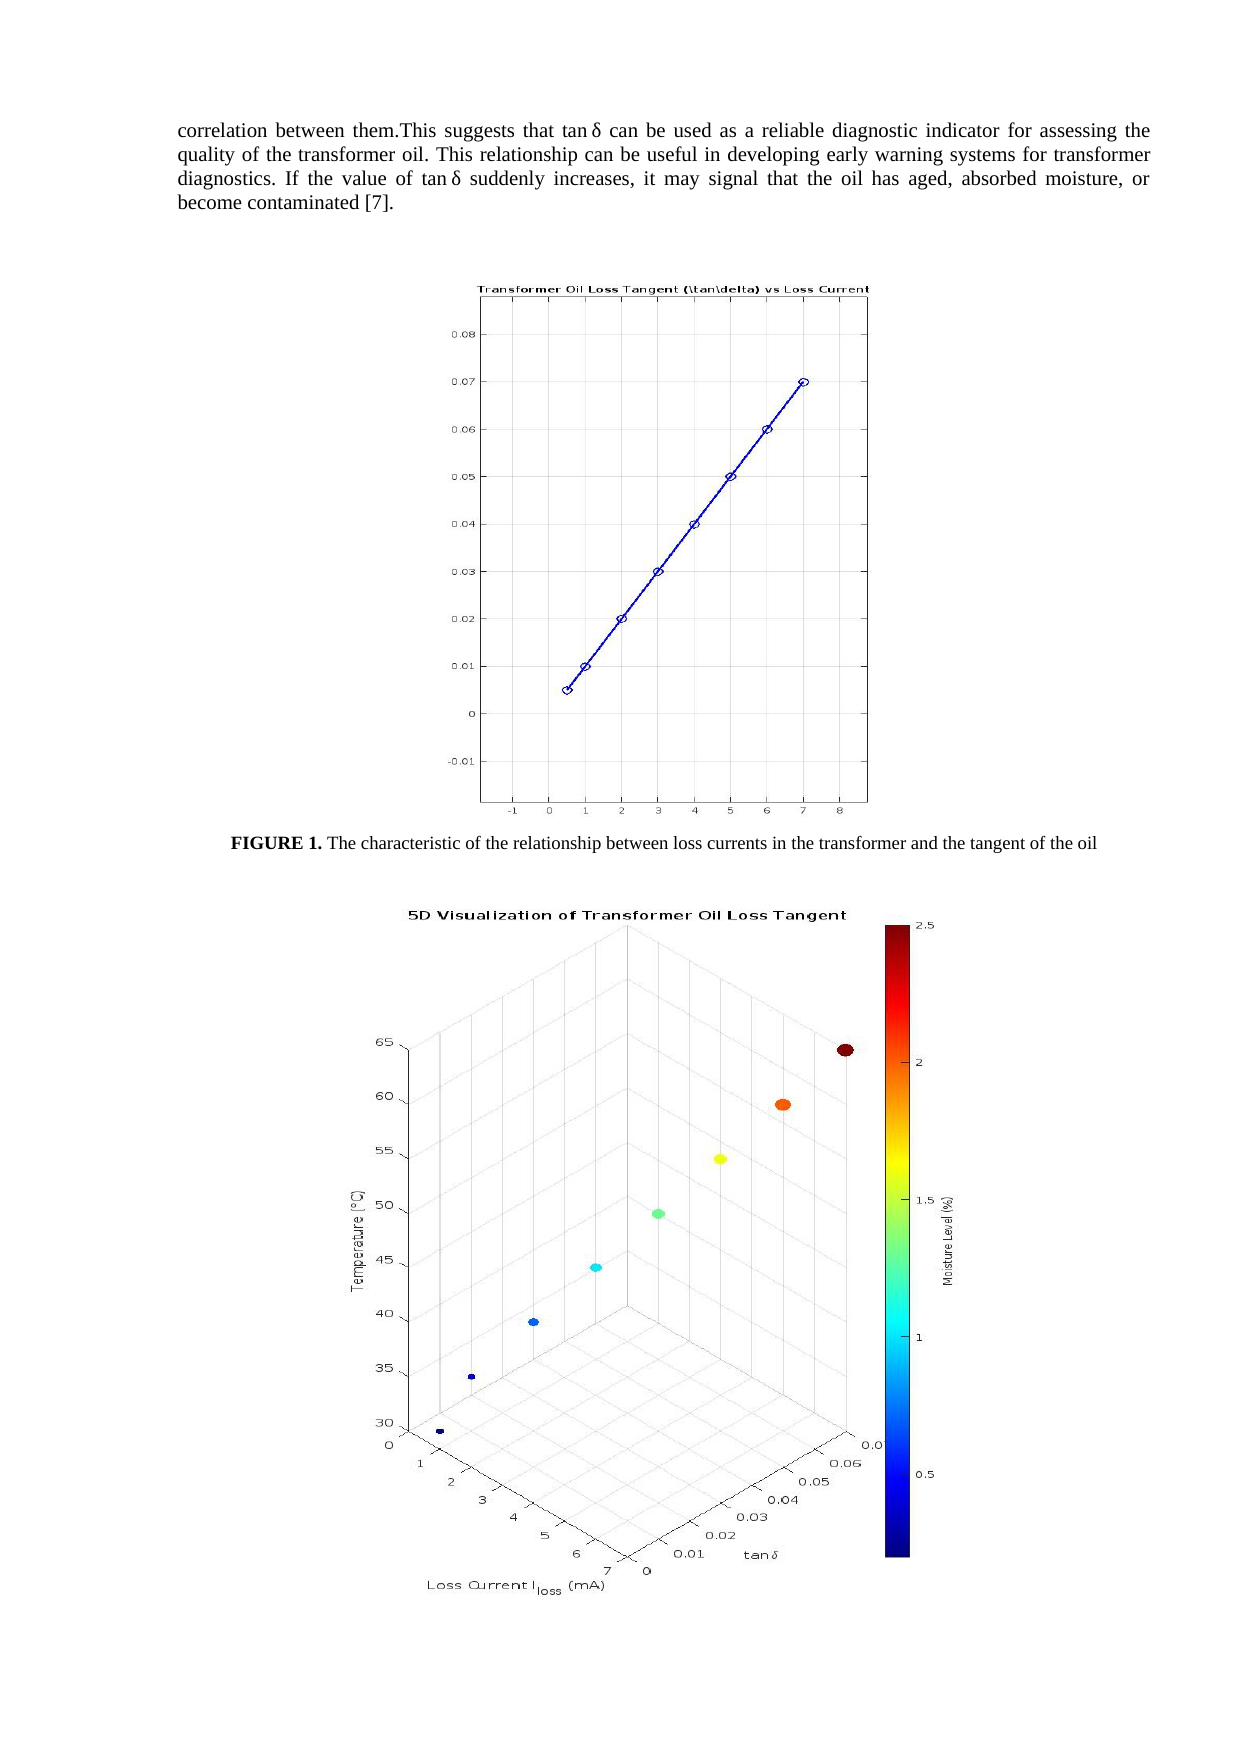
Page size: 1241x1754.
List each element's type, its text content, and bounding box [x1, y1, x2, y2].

text FIGURE 1. The characteristic of the relationship between loss currents in the transformer and the tangent of the oil [177, 832, 1152, 854]
picture [415, 251, 914, 833]
picture [337, 866, 992, 1609]
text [177, 118, 1152, 214]
